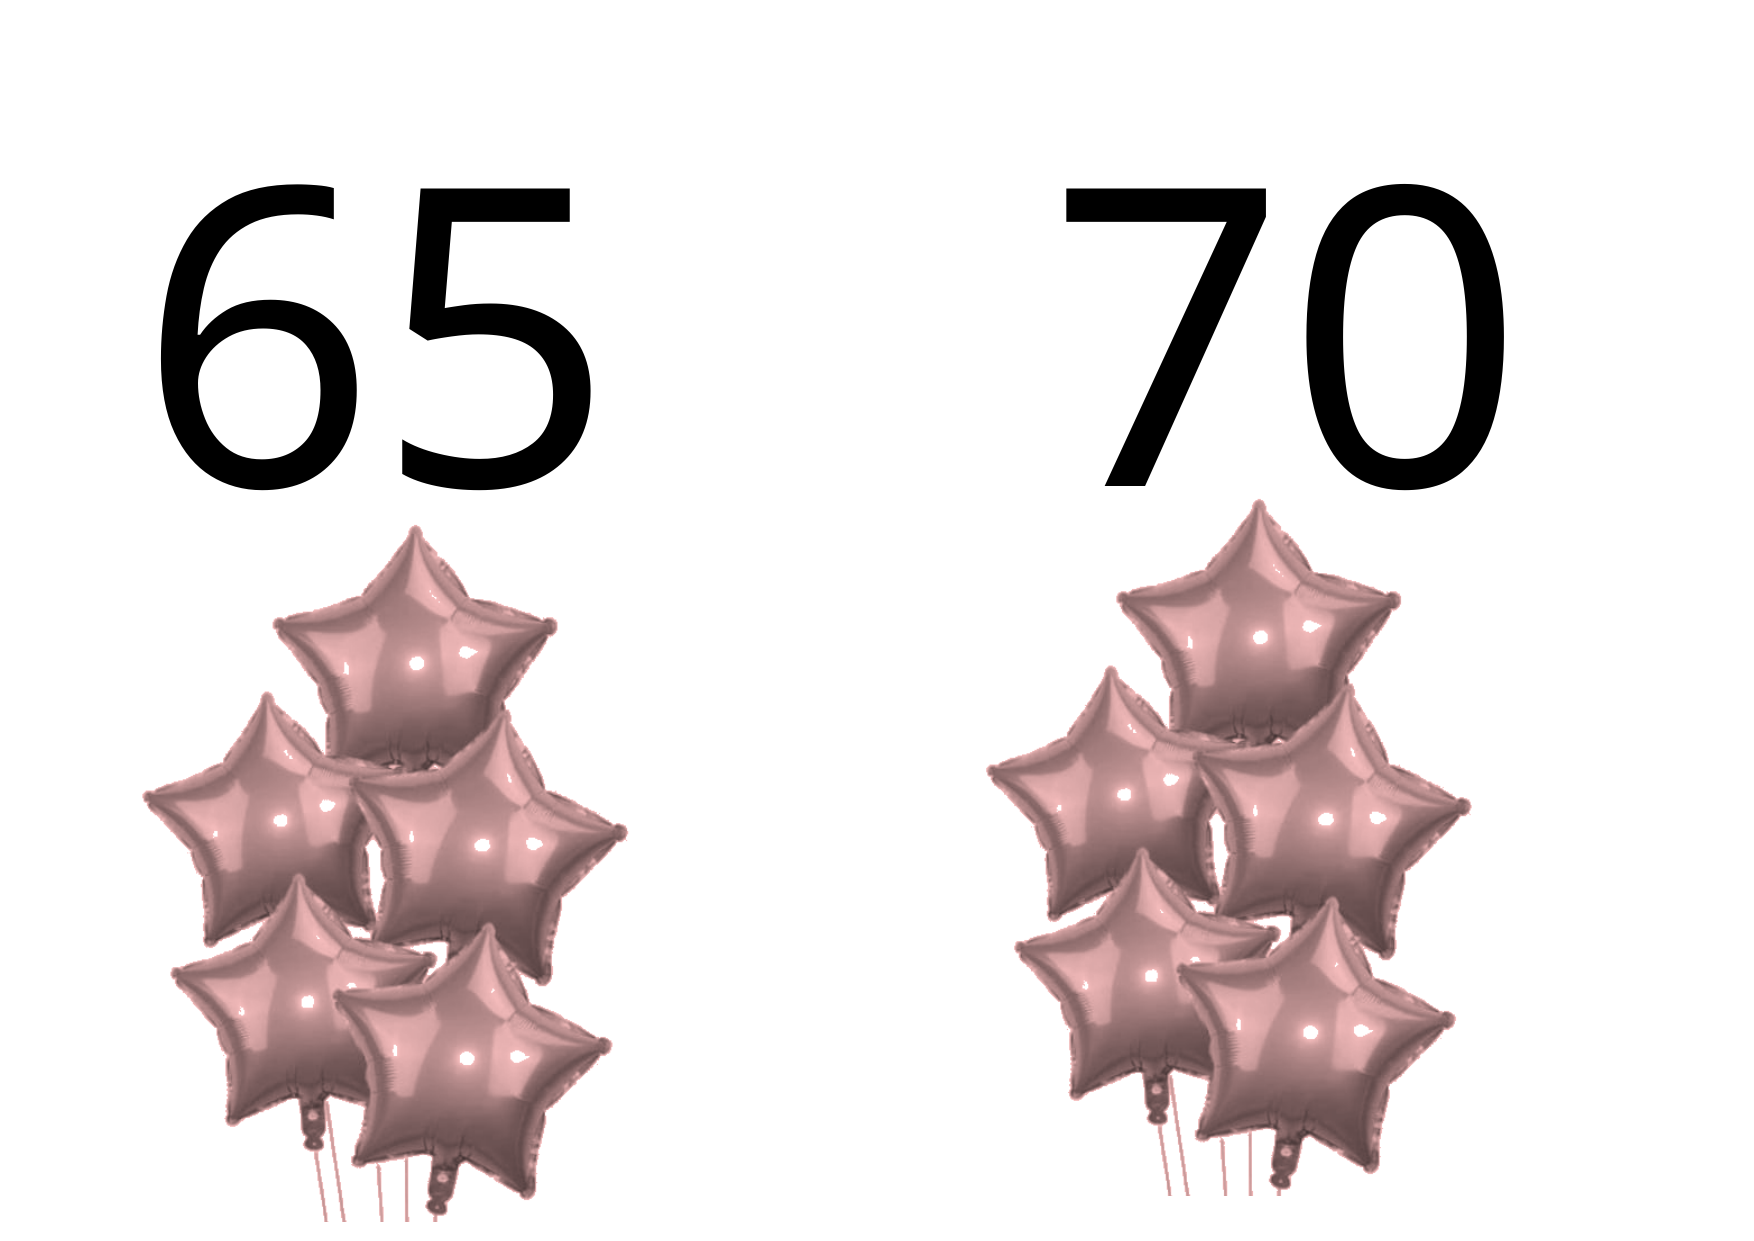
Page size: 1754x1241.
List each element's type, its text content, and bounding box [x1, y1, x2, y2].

text 65 70 [29, 41, 1728, 609]
